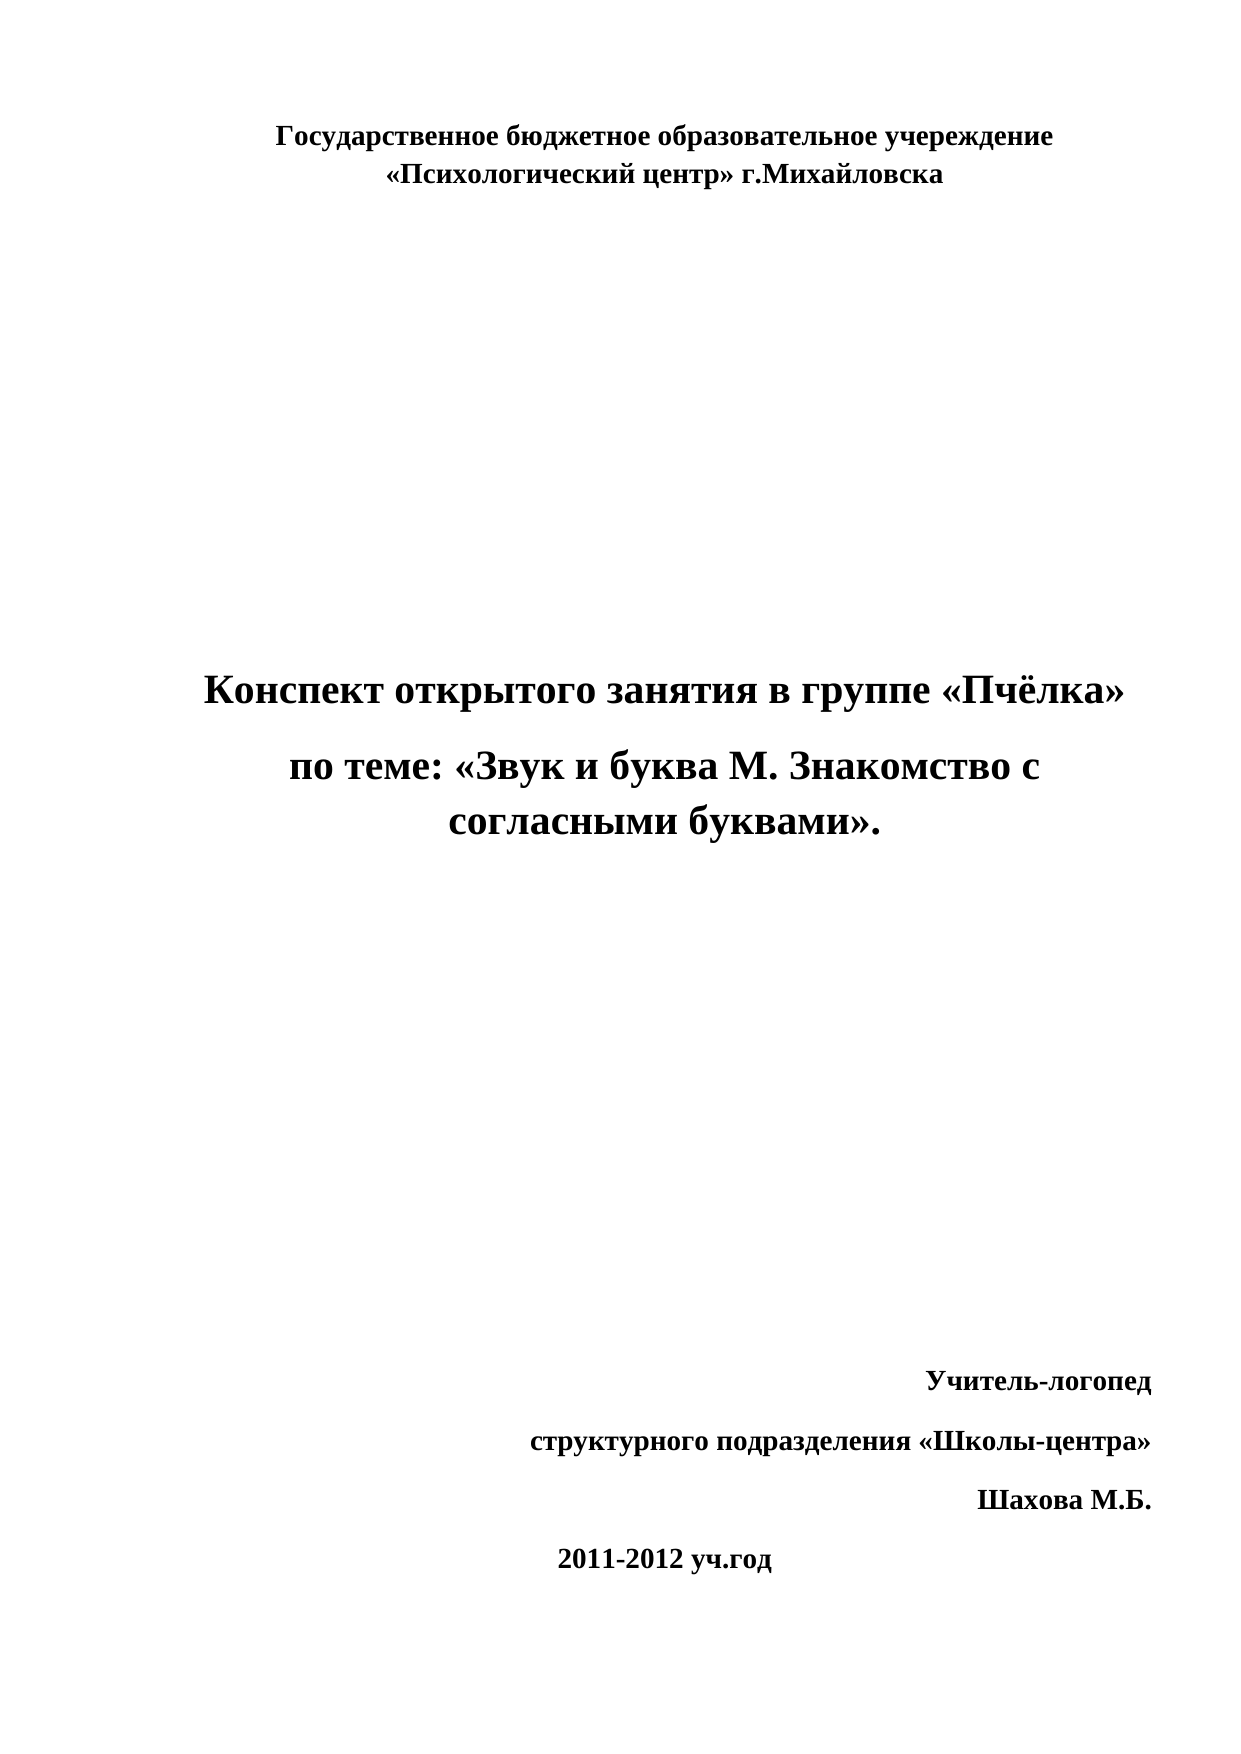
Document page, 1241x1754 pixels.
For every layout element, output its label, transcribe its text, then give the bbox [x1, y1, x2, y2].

text Государственное бюджетное образовательное учереждение «Психологический центр» г.Михайловска [177, 118, 1152, 190]
text по теме: «Звук и буква М. Знакомство с согласными буквами». [177, 741, 1152, 844]
text Шахова М.Б. [177, 1482, 1152, 1516]
text структурного подразделения «Школы-центра» [177, 1423, 1152, 1456]
text Учитель-логопед [177, 1363, 1152, 1397]
text 2011-2012 уч.год [177, 1541, 1152, 1575]
text Конспект открытого занятия в группе «Пчёлка» [177, 665, 1152, 713]
